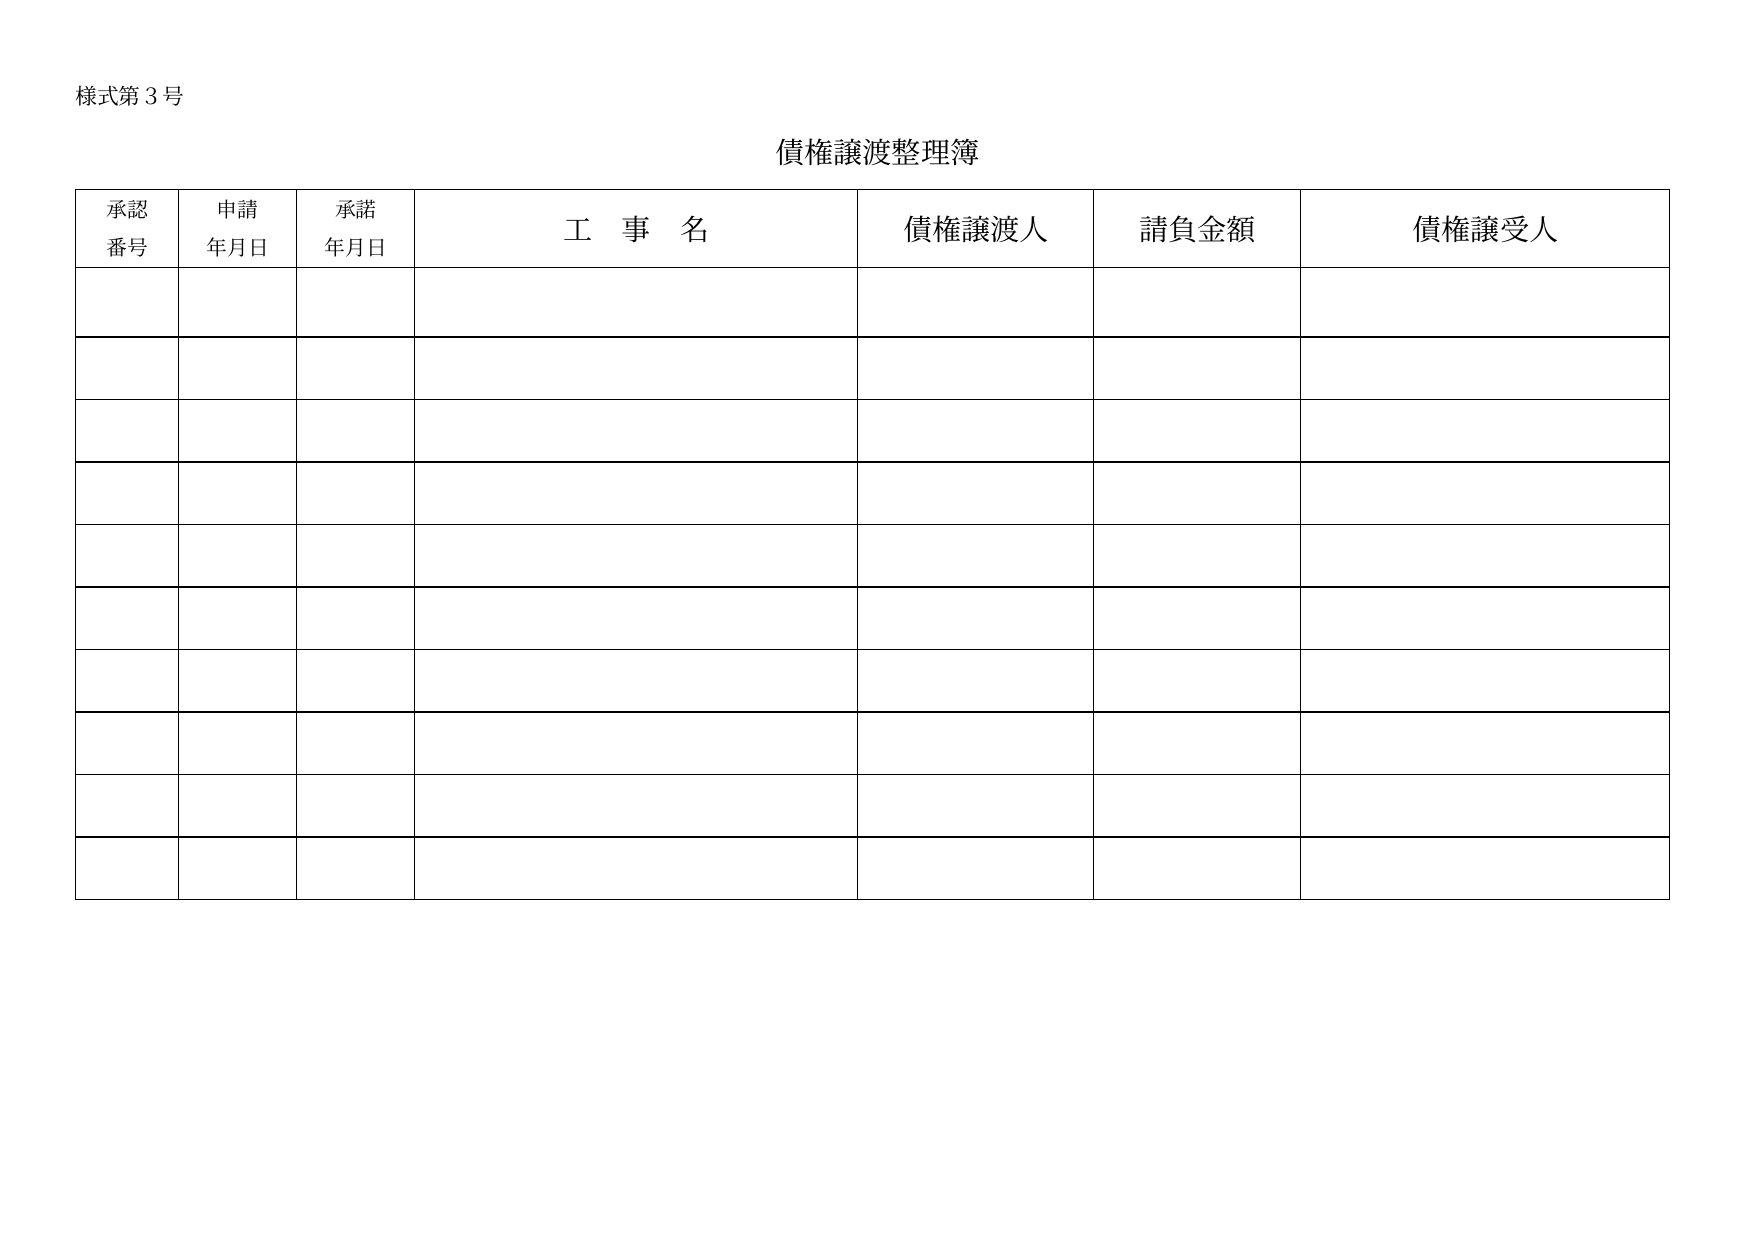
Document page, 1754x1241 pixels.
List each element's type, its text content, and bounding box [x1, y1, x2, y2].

table_cell [858, 650, 1093, 711]
table_cell [858, 525, 1093, 586]
table_header 債権譲受人 [1301, 190, 1669, 267]
table_cell [858, 338, 1093, 399]
table_cell [179, 838, 296, 899]
table_cell [1094, 525, 1300, 586]
table_cell [76, 268, 178, 336]
table_cell [76, 400, 178, 461]
table_cell [858, 713, 1093, 774]
table_cell [415, 838, 857, 899]
table_cell [76, 588, 178, 649]
table_cell [1094, 463, 1300, 524]
table_cell [415, 525, 857, 586]
table_cell [1301, 775, 1669, 836]
table_cell [1301, 650, 1669, 711]
table_cell [1301, 463, 1669, 524]
table_cell [1301, 338, 1669, 399]
table_cell [858, 400, 1093, 461]
table_cell [179, 338, 296, 399]
table_cell [1301, 400, 1669, 461]
table_cell [1094, 650, 1300, 711]
table_cell [858, 838, 1093, 899]
table_cell [297, 713, 414, 774]
table_cell [179, 588, 296, 649]
table_cell [1094, 775, 1300, 836]
table_cell [1301, 268, 1669, 336]
table_cell [858, 463, 1093, 524]
table_cell [858, 775, 1093, 836]
table_cell [1094, 268, 1300, 336]
table_cell [76, 463, 178, 524]
table_cell [76, 775, 178, 836]
table_header 承認 番号 [76, 190, 178, 267]
table_cell [415, 588, 857, 649]
table_cell [297, 525, 414, 586]
table_cell [415, 268, 857, 336]
table_header 請負金額 [1094, 190, 1300, 267]
table_cell [1094, 400, 1300, 461]
table_cell [1094, 838, 1300, 899]
table_cell [415, 775, 857, 836]
table_cell [76, 838, 178, 899]
table_cell [1301, 713, 1669, 774]
table_cell [179, 650, 296, 711]
text 様式第３号 [75, 76, 1679, 114]
table_cell [179, 268, 296, 336]
table_cell [415, 338, 857, 399]
table_header 工 事 名 [415, 190, 857, 267]
table_cell [297, 400, 414, 461]
table_cell [179, 400, 296, 461]
table_cell [76, 338, 178, 399]
table_cell [76, 650, 178, 711]
table_cell [297, 775, 414, 836]
table_header 申請 年月日 [179, 190, 296, 267]
table_cell [179, 525, 296, 586]
table_cell [297, 588, 414, 649]
table_cell [179, 463, 296, 524]
table_cell [179, 775, 296, 836]
table_cell [858, 588, 1093, 649]
table_cell [297, 268, 414, 336]
table_cell [415, 650, 857, 711]
table_cell [76, 525, 178, 586]
table_header 債権譲渡人 [858, 190, 1093, 267]
table_cell [858, 268, 1093, 336]
table_cell [415, 463, 857, 524]
table_cell [179, 713, 296, 774]
table_cell [1301, 525, 1669, 586]
table_cell [297, 650, 414, 711]
table_cell [297, 838, 414, 899]
table_cell [415, 713, 857, 774]
table_cell [1301, 838, 1669, 899]
table_cell [1094, 588, 1300, 649]
table_cell [415, 400, 857, 461]
table_cell [297, 338, 414, 399]
table_cell [1094, 713, 1300, 774]
table_cell [1301, 588, 1669, 649]
table_cell [297, 463, 414, 524]
table_cell [1094, 338, 1300, 399]
table_header 承諾 年月日 [297, 190, 414, 267]
table_cell [76, 713, 178, 774]
text 債権譲渡整理簿 [75, 114, 1679, 189]
